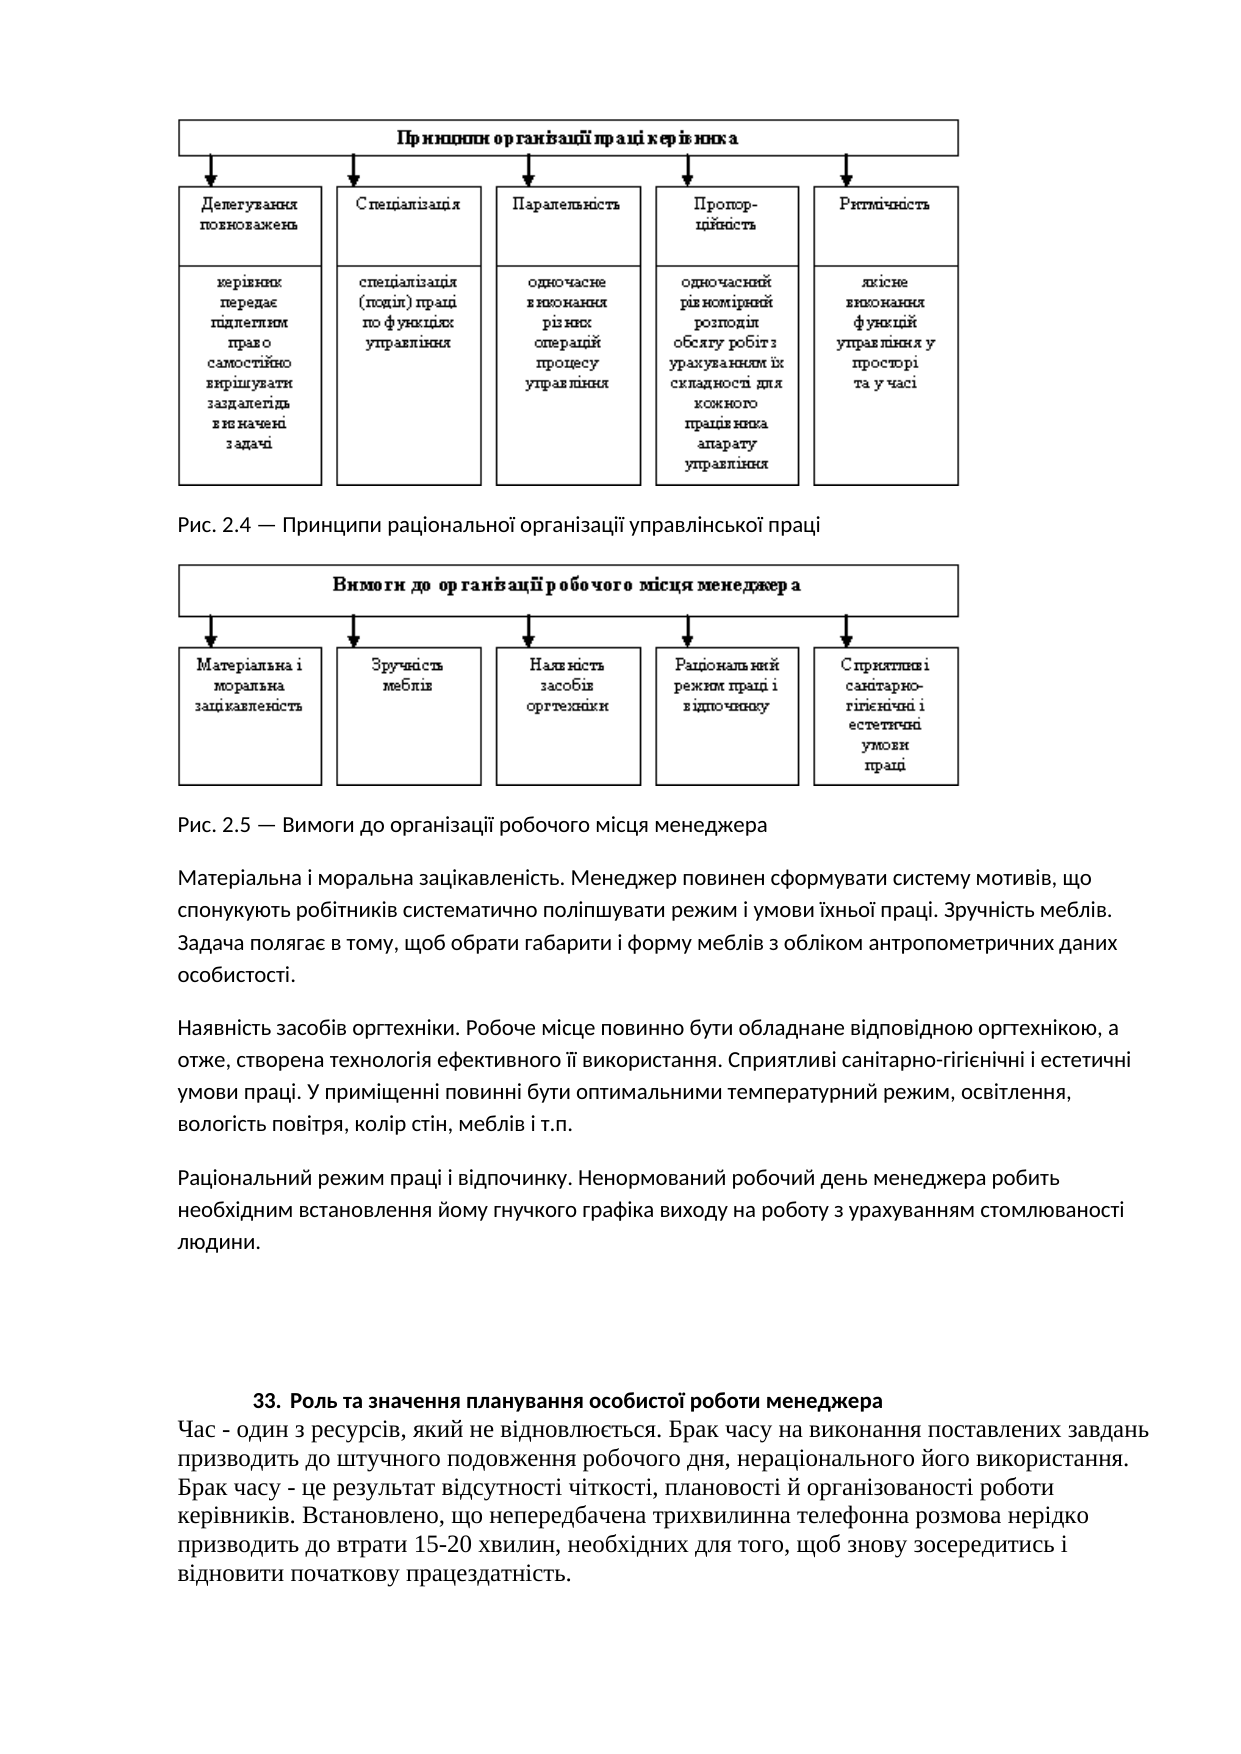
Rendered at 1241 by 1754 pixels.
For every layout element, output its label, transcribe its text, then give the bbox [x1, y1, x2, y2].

text Наявність засобів оргтехніки. Робоче місце повинно бути обладнане відповідною оргтехнікою, а отже, створена технологія ефективного її використання. Сприятливі санітарно-гігієнічні і естетичні умови праці. У приміщенні повинні бути оптимальними температурний режим, освітлення, вологість повітря, колір стін, меблів і т.п. [177, 1013, 1152, 1138]
text Матеріальна і моральна зацікавленість. Менеджер повинен сформувати систему мотивів, що спонукують робітників систематично поліпшувати режим і умови їхньої праці. Зручність меблів. Задача полягає в тому, щоб обрати габарити і форму меблів з обліком антропометричних даних особистості. [177, 863, 1152, 988]
list Роль та значення планування особистої роботи менеджера [252, 1386, 1152, 1414]
text Раціональний режим праці і відпочинку. Ненормований робочий день менеджера робить необхідним встановлення йому гнучкого графіка виходу на роботу з урахуванням стомлюваності людини. [177, 1163, 1152, 1255]
picture [177, 563, 1003, 786]
picture [177, 118, 1003, 486]
text Час - один з ресурсів, який не відновлюється. Брак часу на виконання поставлених завдань призводить до штучного подовження робочого дня, нераціонального його використання. Брак часу - це результат відсутності чіткості, плановості й організованості роботи керівників. Встановлено, що непередбачена трихвилинна телефонна розмова нерідко призводить до втрати 15-20 хвилин, необхідних для того, щоб знову зосередитись і відновити початкову працездатність. [177, 1414, 1152, 1587]
text Рис. 2.5 — Вимоги до організації робочого місця менеджера [177, 810, 1152, 838]
text Рис. 2.4 — Принципи раціональної організації управлінської праці [177, 510, 1152, 538]
